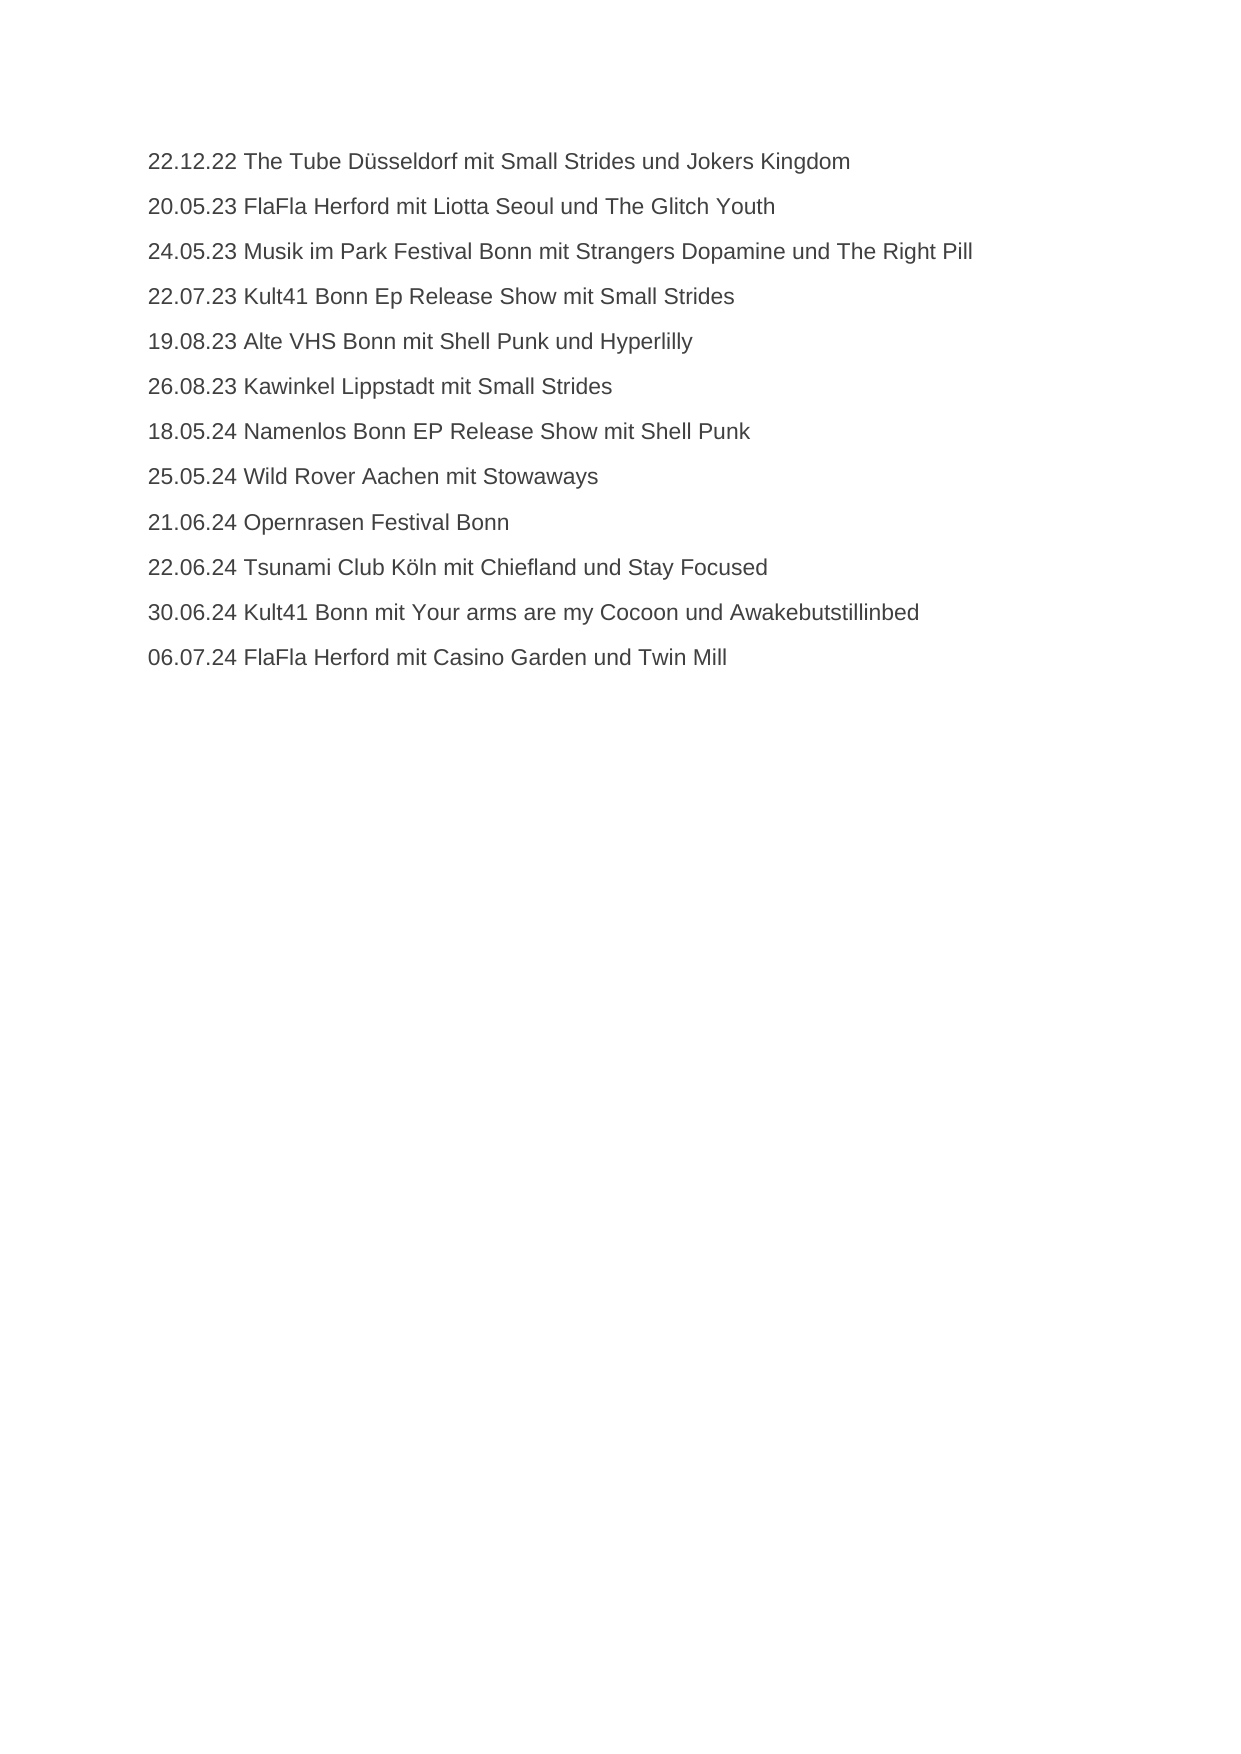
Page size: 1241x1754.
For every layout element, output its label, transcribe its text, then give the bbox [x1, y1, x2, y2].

text 24.05.23 Musik im Park Festival Bonn mit Strangers Dopamine und The Right Pill [148, 238, 1093, 264]
text 20.05.23 FlaFla Herford mit Liotta Seoul und The Glitch Youth [148, 193, 1093, 219]
text 26.08.23 Kawinkel Lippstadt mit Small Strides [148, 373, 1093, 399]
text 25.05.24 Wild Rover Aachen mit Stowaways [148, 463, 1093, 490]
text 06.07.24 FlaFla Herford mit Casino Garden und Twin Mill [148, 644, 1093, 670]
text 22.06.24 Tsunami Club Köln mit Chiefland und Stay Focused [148, 553, 1093, 580]
text 22.07.23 Kult41 Bonn Ep Release Show mit Small Strides [148, 283, 1093, 309]
text 22.12.22 The Tube Düsseldorf mit Small Strides und Jokers Kingdom [148, 148, 1093, 174]
text 30.06.24 Kult41 Bonn mit Your arms are my Cocoon und Awakebutstillinbed [148, 599, 1093, 625]
text 18.05.24 Namenlos Bonn EP Release Show mit Shell Punk [148, 418, 1093, 444]
text 21.06.24 Opernrasen Festival Bonn [148, 508, 1093, 535]
text 19.08.23 Alte VHS Bonn mit Shell Punk und Hyperlilly [148, 328, 1093, 354]
